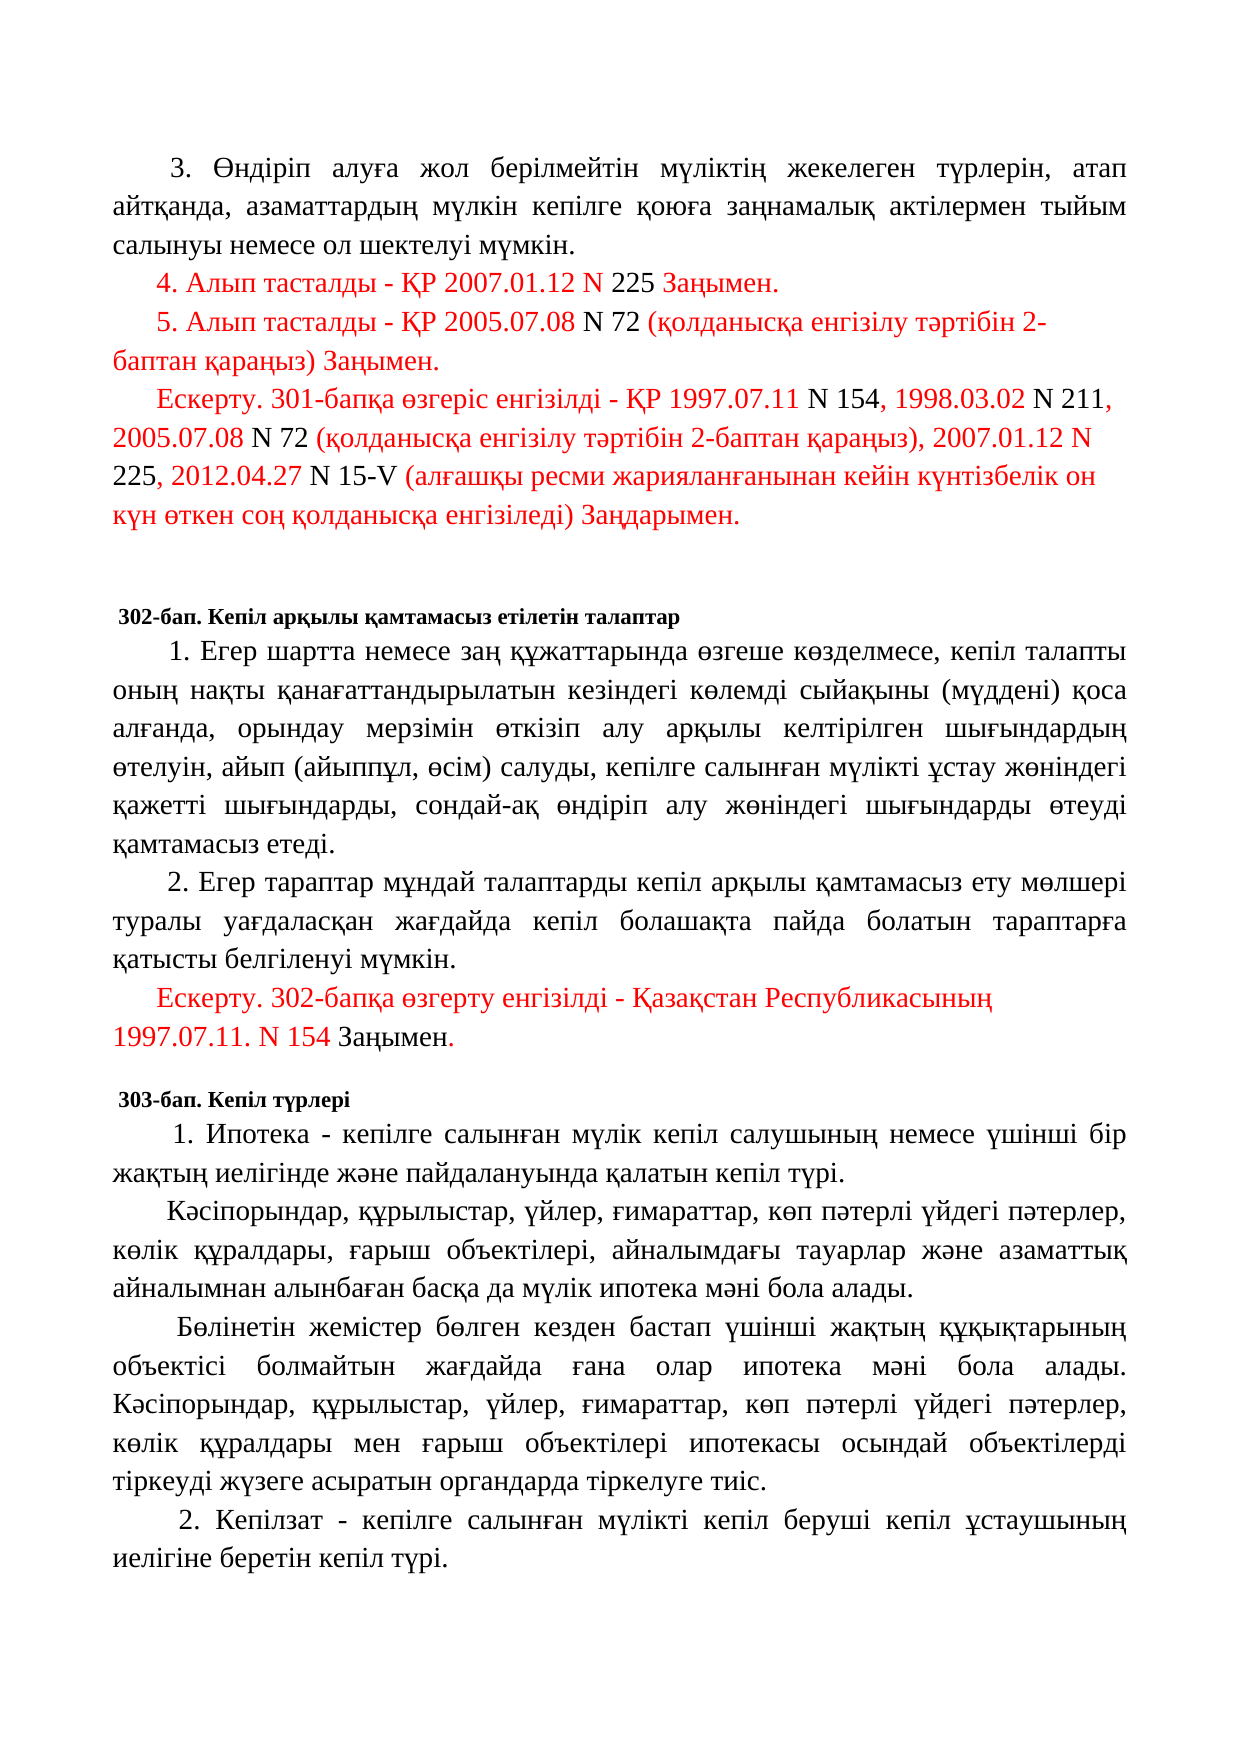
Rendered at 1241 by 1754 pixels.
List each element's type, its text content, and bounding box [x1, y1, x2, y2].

text 2. Егер тараптар мұндай талаптарды кепiл арқылы қамтамасыз ету мөлшерi туралы уағдаласқан жағдайда кепiл болашақта пайда болатын тараптарға қатысты белгiленуi мүмкiн. [112, 864, 1128, 975]
text 1. Ипотека - кепiлге салынған мүлiк кепiл салушының немесе үшiншi бiр жақтың иелiгiнде және пайдалануында қалатын кепiл түрi. [112, 1116, 1128, 1188]
text 3. Өндіріп алуға жол берілмейтін мүліктің жекелеген түрлерін, атап айтқанда, азаматтардың мүлкін кепілге қоюға заңнамалық актілермен тыйым салынуы немесе ол шектелуі мүмкін. [112, 150, 1128, 261]
text Бөлiнетiн жемiстер бөлген кезден бастап үшiншi жақтың құқықтарының объектiсi болмайтын жағдайда ғана олар ипотека мәнi бола алады. Кәсiпорындар, құрылыстар, үйлер, ғимараттар, көп пәтерлi үйдегi пәтерлер, көлiк құралдары мен ғарыш объектiлерi ипотекасы осындай объектiлердi тiркеудi жүзеге асыратын органдарда тiркелуге тиiс. [112, 1309, 1128, 1497]
text Кәсiпорындар, құрылыстар, үйлер, ғимараттар, көп пәтерлi үйдегi пәтерлер, көлiк құралдары, ғарыш объектiлерi, айналымдағы тауарлар және азаматтық айналымнан алынбаған басқа да мүлiк ипотека мәнi бола алады. [112, 1193, 1128, 1304]
text 1. Егер шартта немесе заң құжаттарында өзгеше көзделмесе, кепiл талапты оның нақты қанағаттандырылатын кезiндегi көлемдi сыйақыны (мүдденi) қоса алғанда, орындау мерзiмiн өткiзiп алу арқылы келтiрiлген шығындардың өтелуiн, айып (айыппұл, өсiм) салуды, кепiлге салынған мүлiктi ұстау жөнiндегi қажеттi шығындарды, сондай-ақ өндiрiп алу жөнiндегi шығындарды өтеудi қамтамасыз етедi. [112, 633, 1128, 859]
text 2. Кепiлзат - кепiлге салынған мүлiктi кепiл берушi кепiл ұстаушының иелiгiне беретiн кепiл түрi. [112, 1502, 1128, 1574]
text 302-бап. Кепiл арқылы қамтамасыз етiлетiн талаптар [112, 603, 1128, 629]
text 4. Алып тасталды - ҚР 2007.01.12 N 225 Заңымен. 5. Алып тасталды - ҚР 2005.07.08 N 72 (қолданысқа енгізілу тәртібін 2-баптан қараңыз) Заңымен. Ескерту. 301-бапқа өзгеріс енгізілді - ҚР 1997.07.11 N 154, 1998.03.02 N 211, 2005.07.08 N 72 (қолданысқа енгізілу тәртібін 2-баптан қараңыз), 2007.01.12 N 225, 2012.04.27 N 15-V (алғашқы ресми жарияланғанынан кейін күнтізбелік он күн өткен соң қолданысқа енгізіледі) Заңдарымен. [112, 266, 1128, 599]
text 303-бап. Кепiл түрлерi [112, 1086, 1128, 1113]
text Ескерту. 302-бапқа өзгерту енгізілді - Қазақстан Республикасының 1997.07.11. N 154 Заңымен. [112, 980, 1128, 1082]
